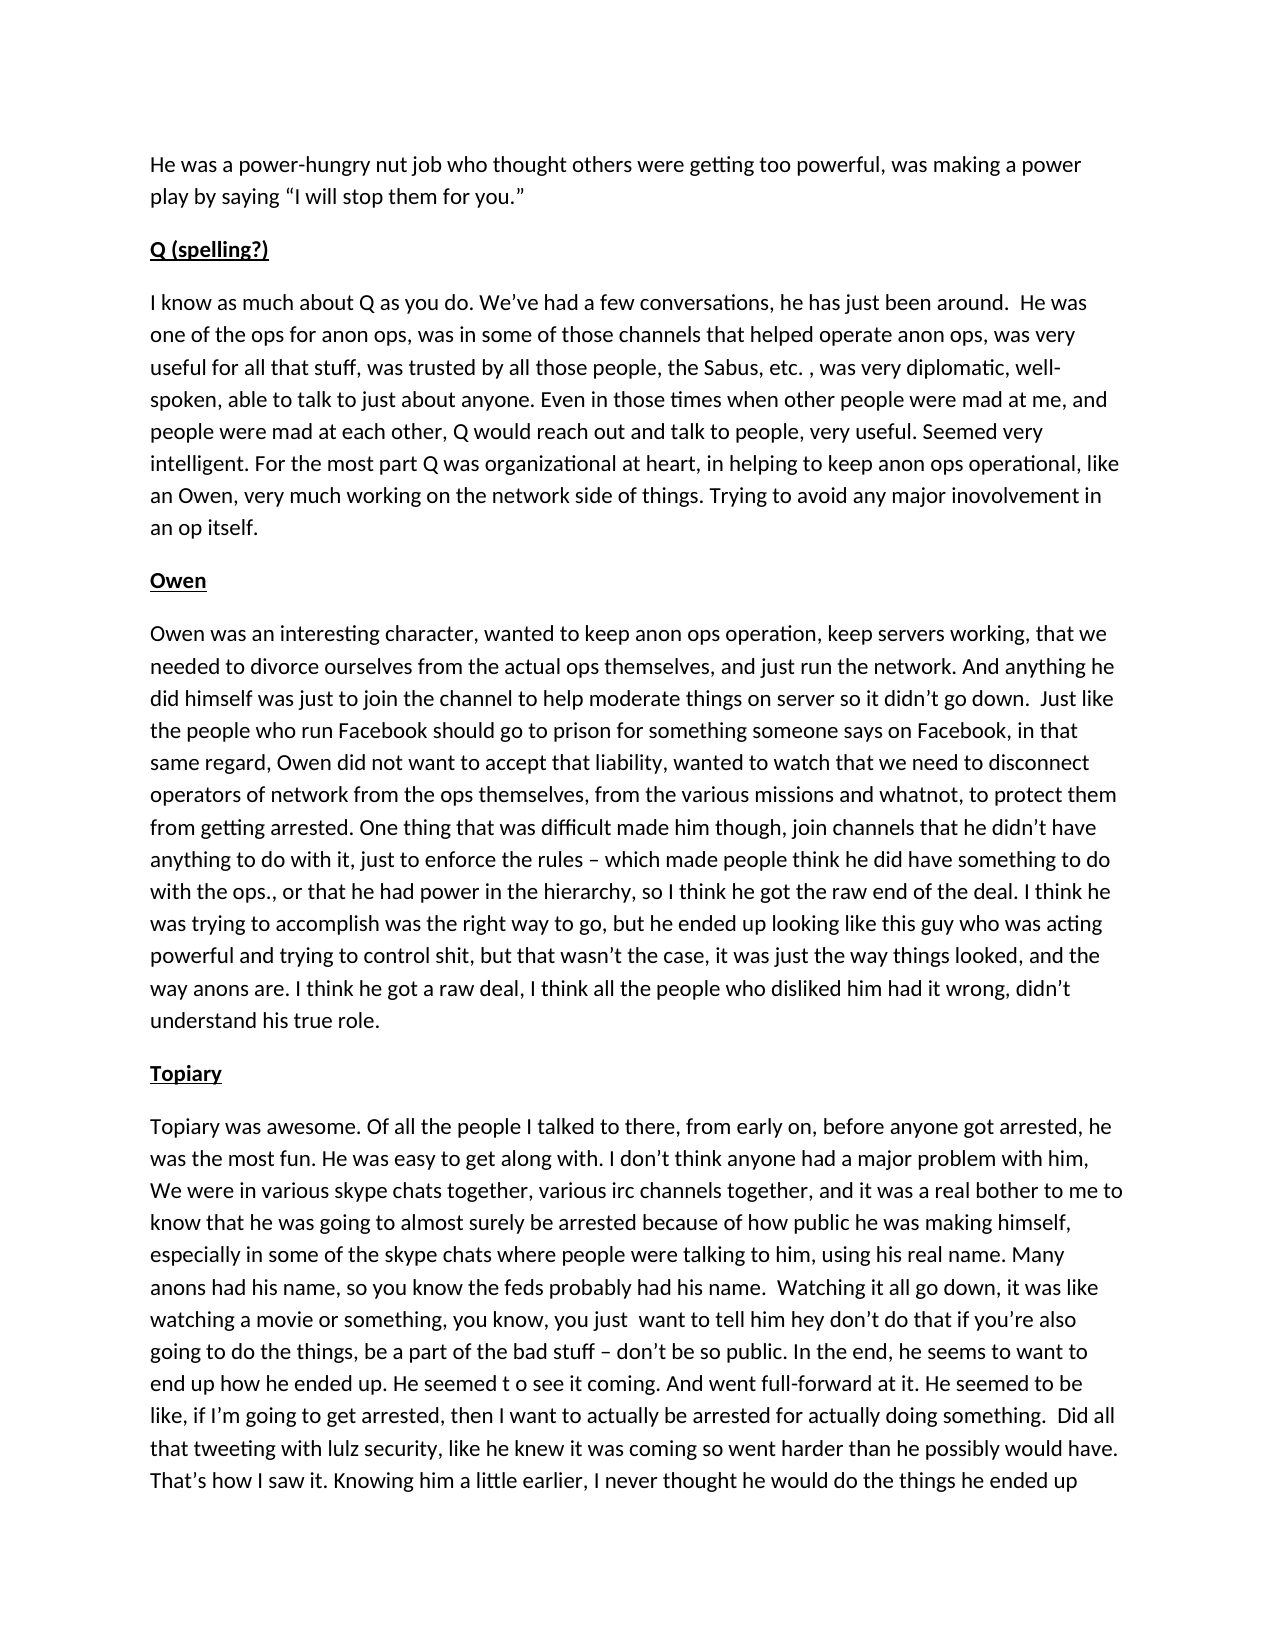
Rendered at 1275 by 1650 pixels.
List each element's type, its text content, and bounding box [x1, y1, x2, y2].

text Owen [150, 567, 1125, 594]
text He was a power-hungry nut job who thought others were getting too powerful, was making a power play by saying “I will stop them for you.” [150, 150, 1125, 210]
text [150, 1112, 1125, 1494]
text I know as much about Q as you do. We’ve had a few conversations, he has just been around. He was one of the ops for anon ops, was in some of those channels that helped operate anon ops, was very useful for all that stuff, was trusted by all those people, the Sabus, etc. , was very diplomatic, well-spoken, able to talk to just about anyone. Even in those times when other people were mad at me, and people were mad at each other, Q would reach out and talk to people, very useful. Seemed very intelligent. For the most part Q was organizational at heart, in helping to keep anon ops operational, like an Owen, very much working on the network side of things. Trying to avoid any major inovolvement in an op itself. [150, 288, 1125, 542]
text Topiary [150, 1059, 1125, 1087]
text Q (spelling?) [150, 235, 1125, 263]
text Owen was an interesting character, wanted to keep anon ops operation, keep servers working, that we needed to divorce ourselves from the actual ops themselves, and just run the network. And anything he did himself was just to join the channel to help moderate things on server so it didn’t go down. Just like the people who run Facebook should go to prison for something someone says on Facebook, in that same regard, Owen did not want to accept that liability, wanted to watch that we need to disconnect operators of network from the ops themselves, from the various missions and whatnot, to protect them from getting arrested. One thing that was difficult made him though, join channels that he didn’t have anything to do with it, just to enforce the rules – which made people think he did have something to do with the ops., or that he had power in the hierarchy, so I think he got the raw end of the deal. I think he was trying to accomplish was the right way to go, but he ended up looking like this guy who was acting powerful and trying to control shit, but that wasn’t the case, it was just the way things looked, and the way anons are. I think he got a raw deal, I think all the people who disliked him had it wrong, didn’t understand his true role. [150, 619, 1125, 1034]
